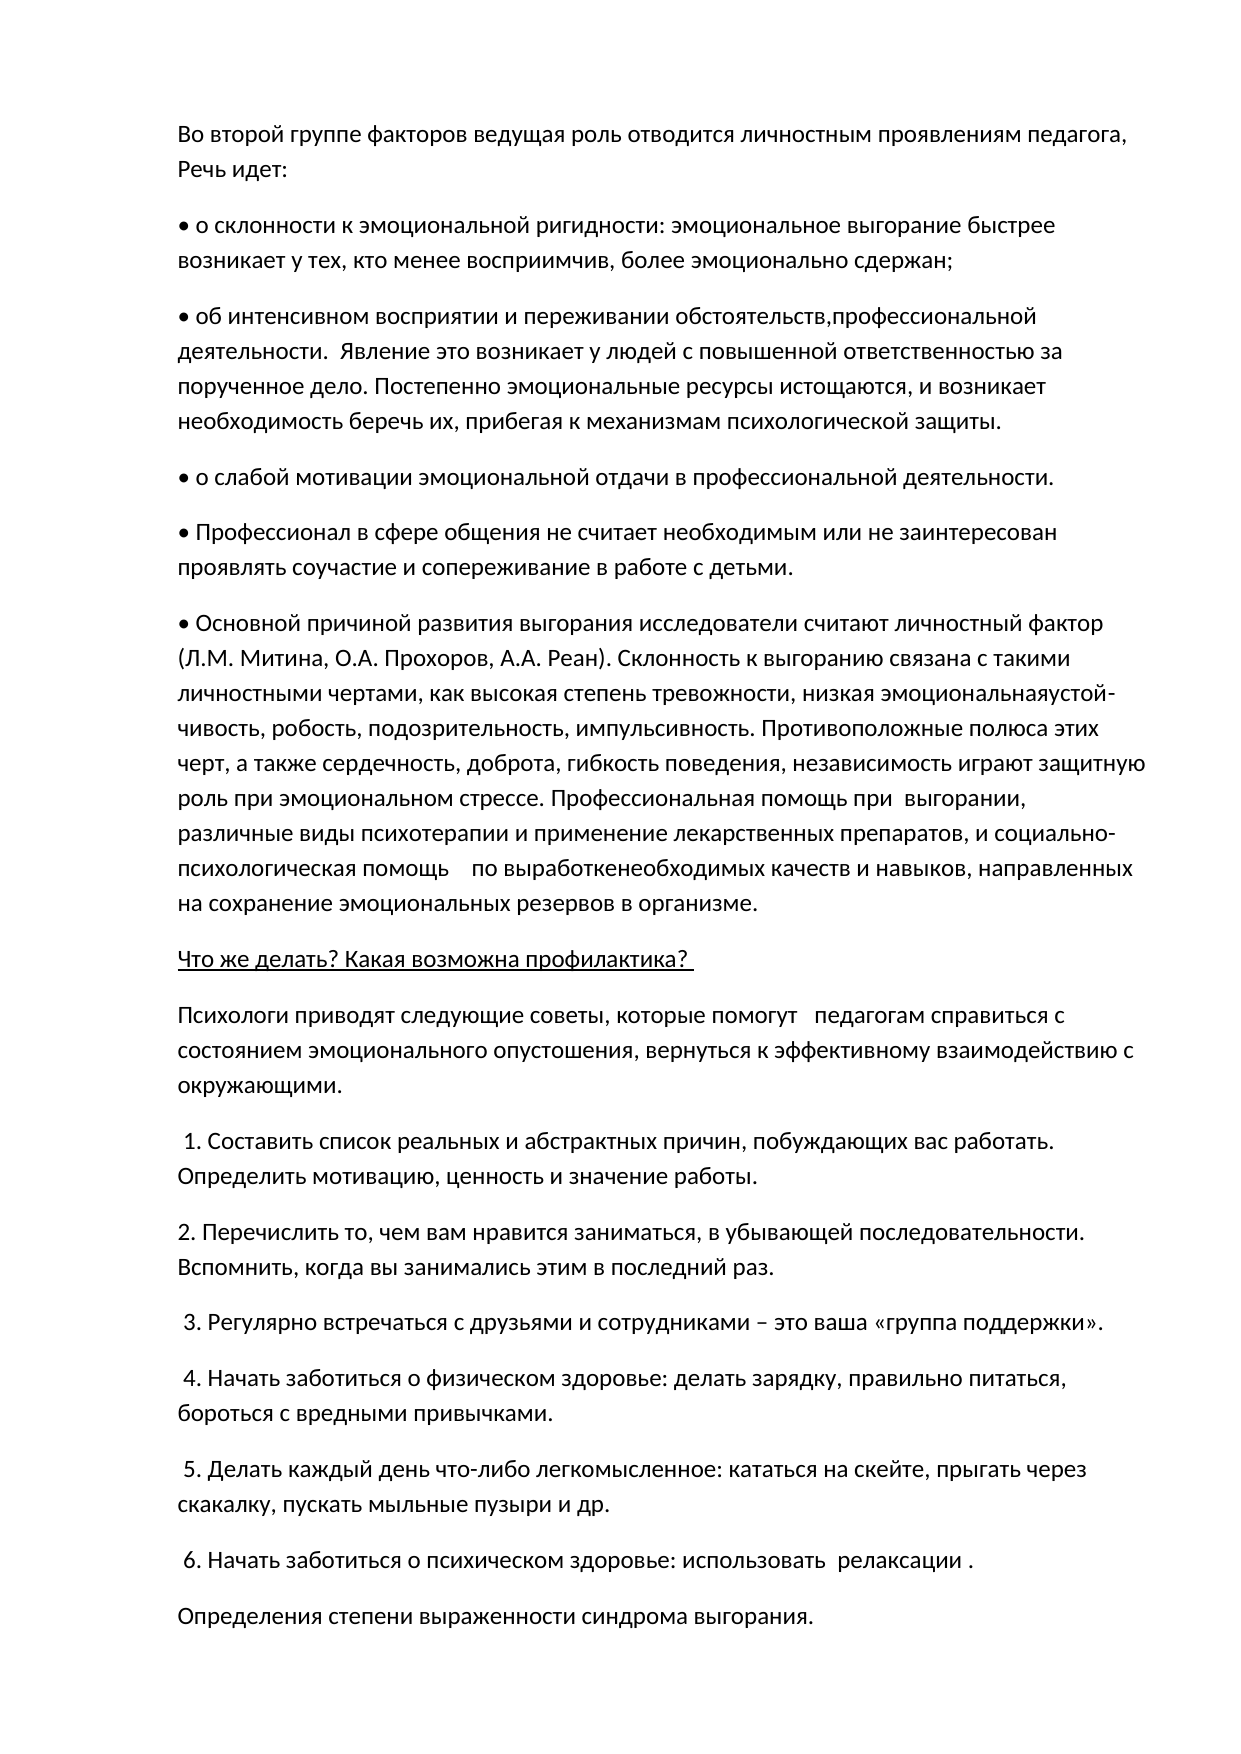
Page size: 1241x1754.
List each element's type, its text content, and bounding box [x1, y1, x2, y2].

text 2. Перечислить то, чем вам нравится заниматься, в убывающей последовательности. Вспомнить, когда вы занимались этим в последний раз. [177, 1216, 1152, 1281]
text 4. Начать заботиться о физическом здоровье: делать зарядку, правильно питаться, бороться с вредными привычками. [177, 1362, 1152, 1428]
text Что же делать? Какая возможна профилактика? [177, 943, 1152, 974]
text • Основной причиной развития выгорания исследователи считают личностный фактор (Л.М. Митина, О.А. Прохоров, А.А. Реан). Склонность к выгоранию связана с такими личностными чертами, как высокая степень тревожности, низкая эмоциональнаяустойчивость, робость, подозрительность, импульсивность. Противоположные полюса этих черт, а также сердечность, доброта, гибкость поведения, независимость играют защитную роль при эмоциональном стрессе. Профессиональная помощь при выгорании, различные виды психотерапии и применение лекарственных препаратов, и социально-психологическая помощь по выработкенеобходимых качеств и навыков, направленных на сохранение эмоциональных резервов в организме. [177, 607, 1152, 918]
text • о слабой мотивации эмоциональной отдачи в профессиональной деятельности. [177, 461, 1152, 491]
text • Профессионал в сфере общения не считает необходимым или не заинтересован проявлять соучастие и сопереживание в работе с детьми. [177, 516, 1152, 582]
text 1. Составить список реальных и абстрактных причин, побуждающих вас работать. Определить мотивацию, ценность и значение работы. [177, 1125, 1152, 1190]
text 6. Начать заботиться о психическом здоровье: использовать релаксации . [177, 1544, 1152, 1574]
text 5. Делать каждый день что-либо легкомысленное: кататься на скейте, прыгать через скакалку, пускать мыльные пузыри и др. [177, 1453, 1152, 1519]
text • об интенсивном восприятии и переживании обстоятельств,профессиональной деятельности. Явление это возникает у людей с повышенной ответственностью за порученное дело. Постепенно эмоциональные ресурсы истощаются, и возникает необходимость беречь их, прибегая к механизмам психологической защиты. [177, 300, 1152, 435]
text 3. Регулярно встречаться с друзьями и сотрудниками – это ваша «группа поддержки». [177, 1306, 1152, 1337]
text Психологи приводят следующие советы, которые помогут педагогам справиться с состоянием эмоционального опустошения, вернуться к эффективному взаимодействию с окружающими. [177, 999, 1152, 1099]
text Во второй группе факторов ведущая роль отводится личностным проявлениям педагога, Речь идет: [177, 118, 1152, 184]
text • о склонности к эмоциональной ригидности: эмоциональное выгорание быстрее возникает у тех, кто менее восприимчив, более эмоционально сдержан; [177, 209, 1152, 274]
text Определения степени выраженности синдрома выгорания. [177, 1600, 1152, 1630]
